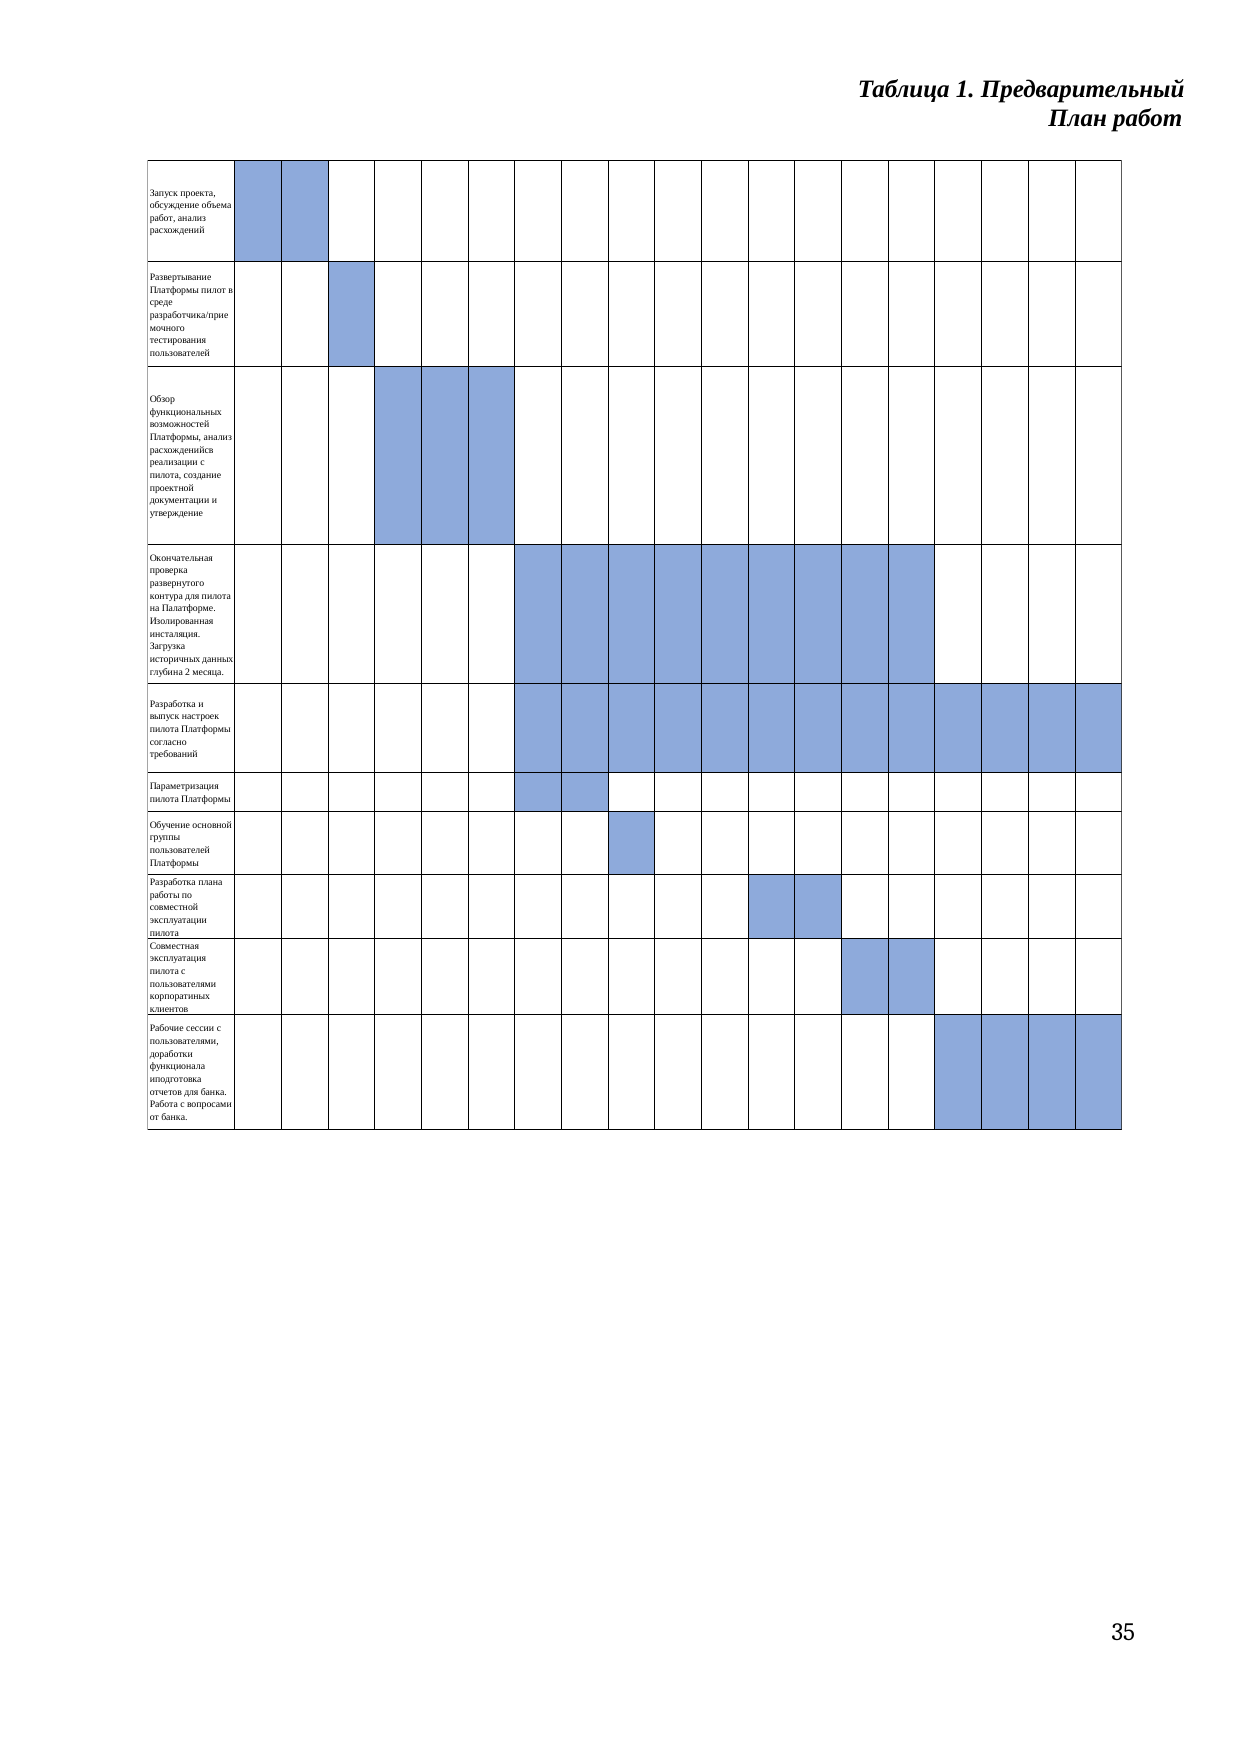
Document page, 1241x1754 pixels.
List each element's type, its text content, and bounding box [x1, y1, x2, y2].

text План работ [148, 103, 1184, 131]
text Таблица 1. Предварительный [148, 74, 1184, 103]
